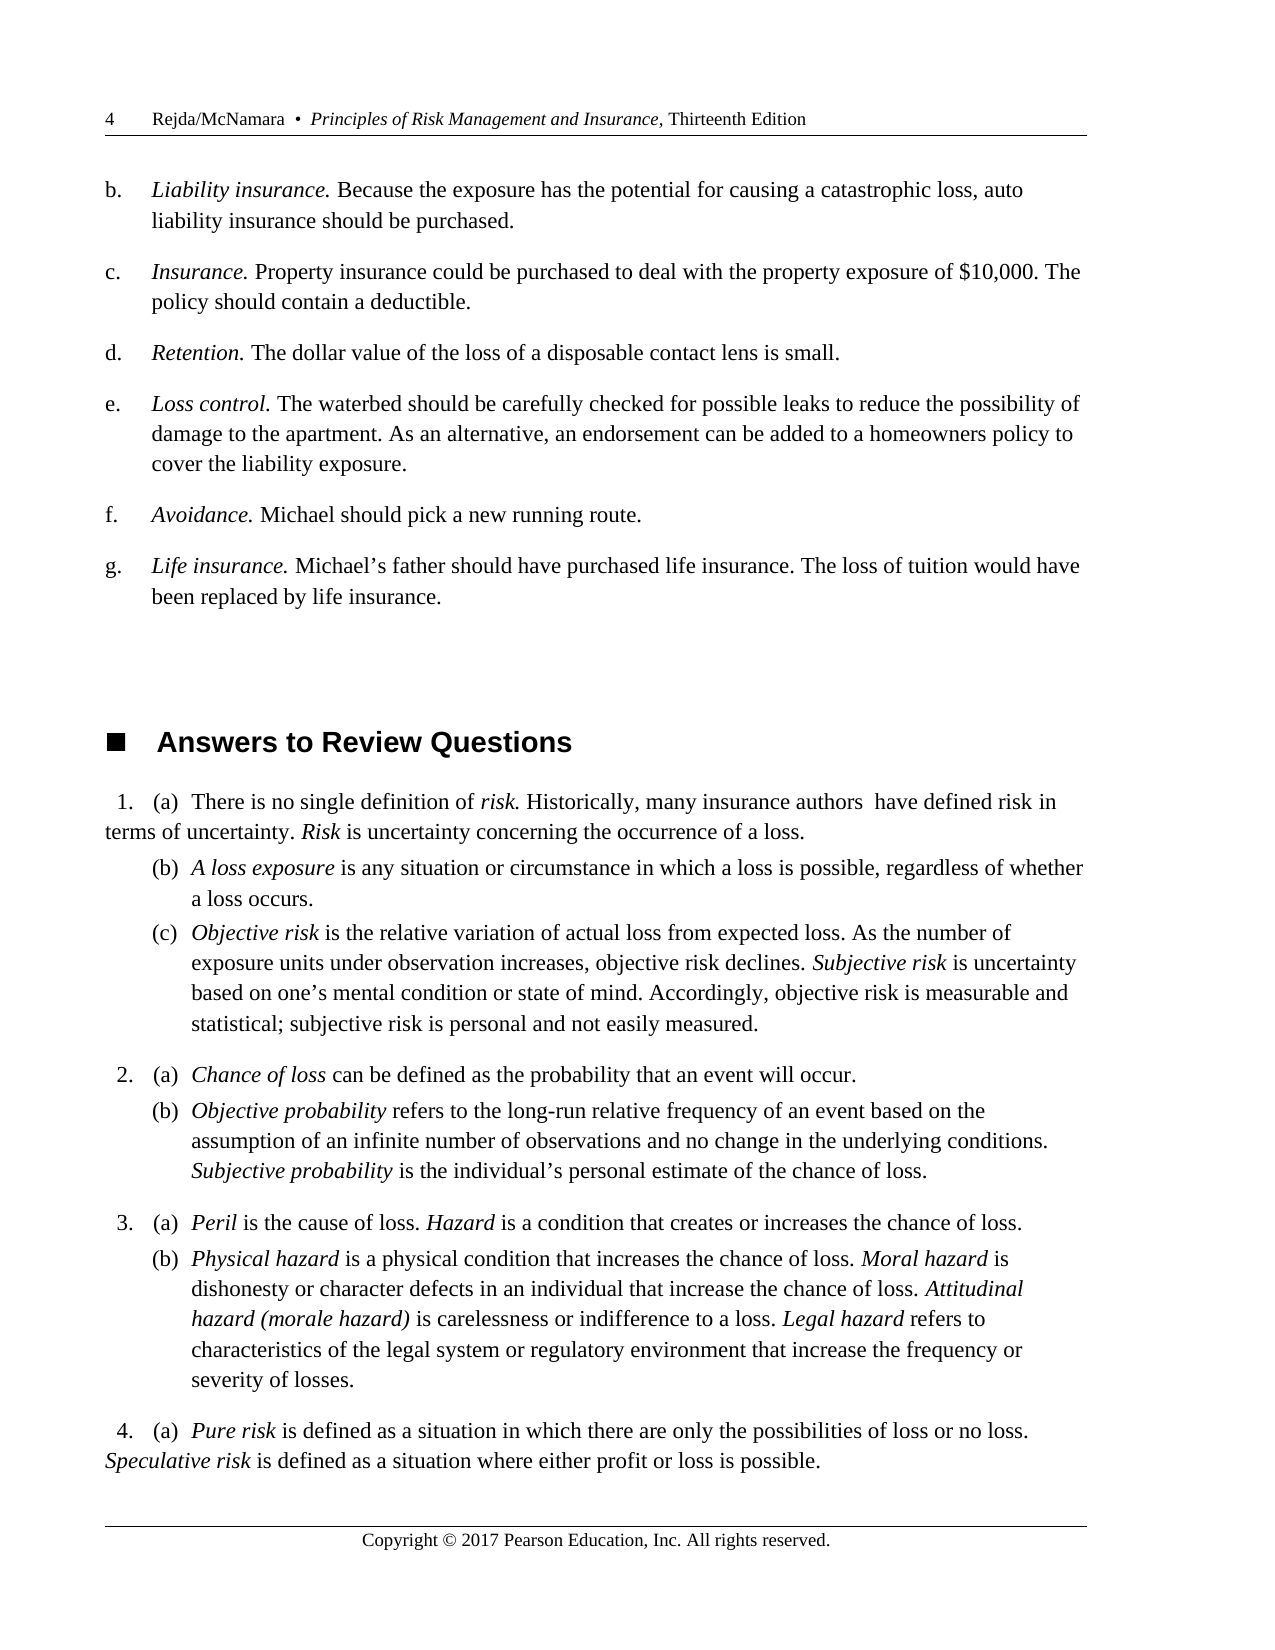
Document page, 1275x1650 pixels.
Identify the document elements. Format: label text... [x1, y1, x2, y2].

list c. Insurance. Property insurance could be purchased to deal with the property exposure of $10,000. The policy should contain a deductible. [105, 258, 1087, 314]
list 4. (a) Pure risk is defined as a situation in which there are only the possibilities of loss or no loss. Speculative risk is defined as a situation where either profit or loss is possible. [105, 1417, 1087, 1473]
list b. Liability insurance. Because the exposure has the potential for causing a catastrophic loss, auto liability insurance should be purchased. [105, 176, 1087, 233]
list 3. (a) Peril is the cause of loss. Hazard is a condition that creates or increases the chance of loss. [105, 1208, 1087, 1235]
list Answers to Review Questions [105, 721, 1087, 761]
list e. Loss control. The waterbed should be carefully checked for possible leaks to reduce the possibility of damage to the apartment. As an alternative, an endorsement can be added to a homeowners policy to cover the liability exposure. [105, 390, 1087, 477]
list (b) Objective probability refers to the long-run relative frequency of an event based on the assumption of an infinite number of observations and no change in the underlying conditions. Subjective probability is the individual’s personal estimate of the chance of loss. [152, 1097, 1087, 1184]
list (b) A loss exposure is any situation or circumstance in which a loss is possible, regardless of whether a loss occurs. [152, 854, 1087, 911]
list (c) Objective risk is the relative variation of actual loss from expected loss. As the number of exposure units under observation increases, objective risk declines. Subjective risk is uncertainty based on one’s mental condition or state of mind. Accordingly, objective risk is measurable and statistical; subjective risk is personal and not easily measured. [152, 919, 1087, 1036]
list f. Avoidance. Michael should pick a new running route. [105, 501, 1087, 528]
list 1. (a) There is no single definition of risk. Historically, many insurance authors have defined risk in terms of uncertainty. Risk is uncertainty concerning the occurrence of a loss. [105, 788, 1087, 844]
list d. Retention. The dollar value of the loss of a disposable contact lens is small. [105, 339, 1087, 365]
list (b) Physical hazard is a physical condition that increases the chance of loss. Moral hazard is dishonesty or character defects in an individual that increase the chance of loss. Attitudinal hazard (morale hazard) is carelessness or indifference to a loss. Legal hazard refers to characteristics of the legal system or regulatory environment that increase the frequency or severity of losses. [152, 1245, 1087, 1392]
list g. Life insurance. Michael’s father should have purchased life insurance. The loss of tuition would have been replaced by life insurance. [105, 552, 1087, 609]
list 2. (a) Chance of loss can be defined as the probability that an event will occur. [105, 1061, 1087, 1087]
